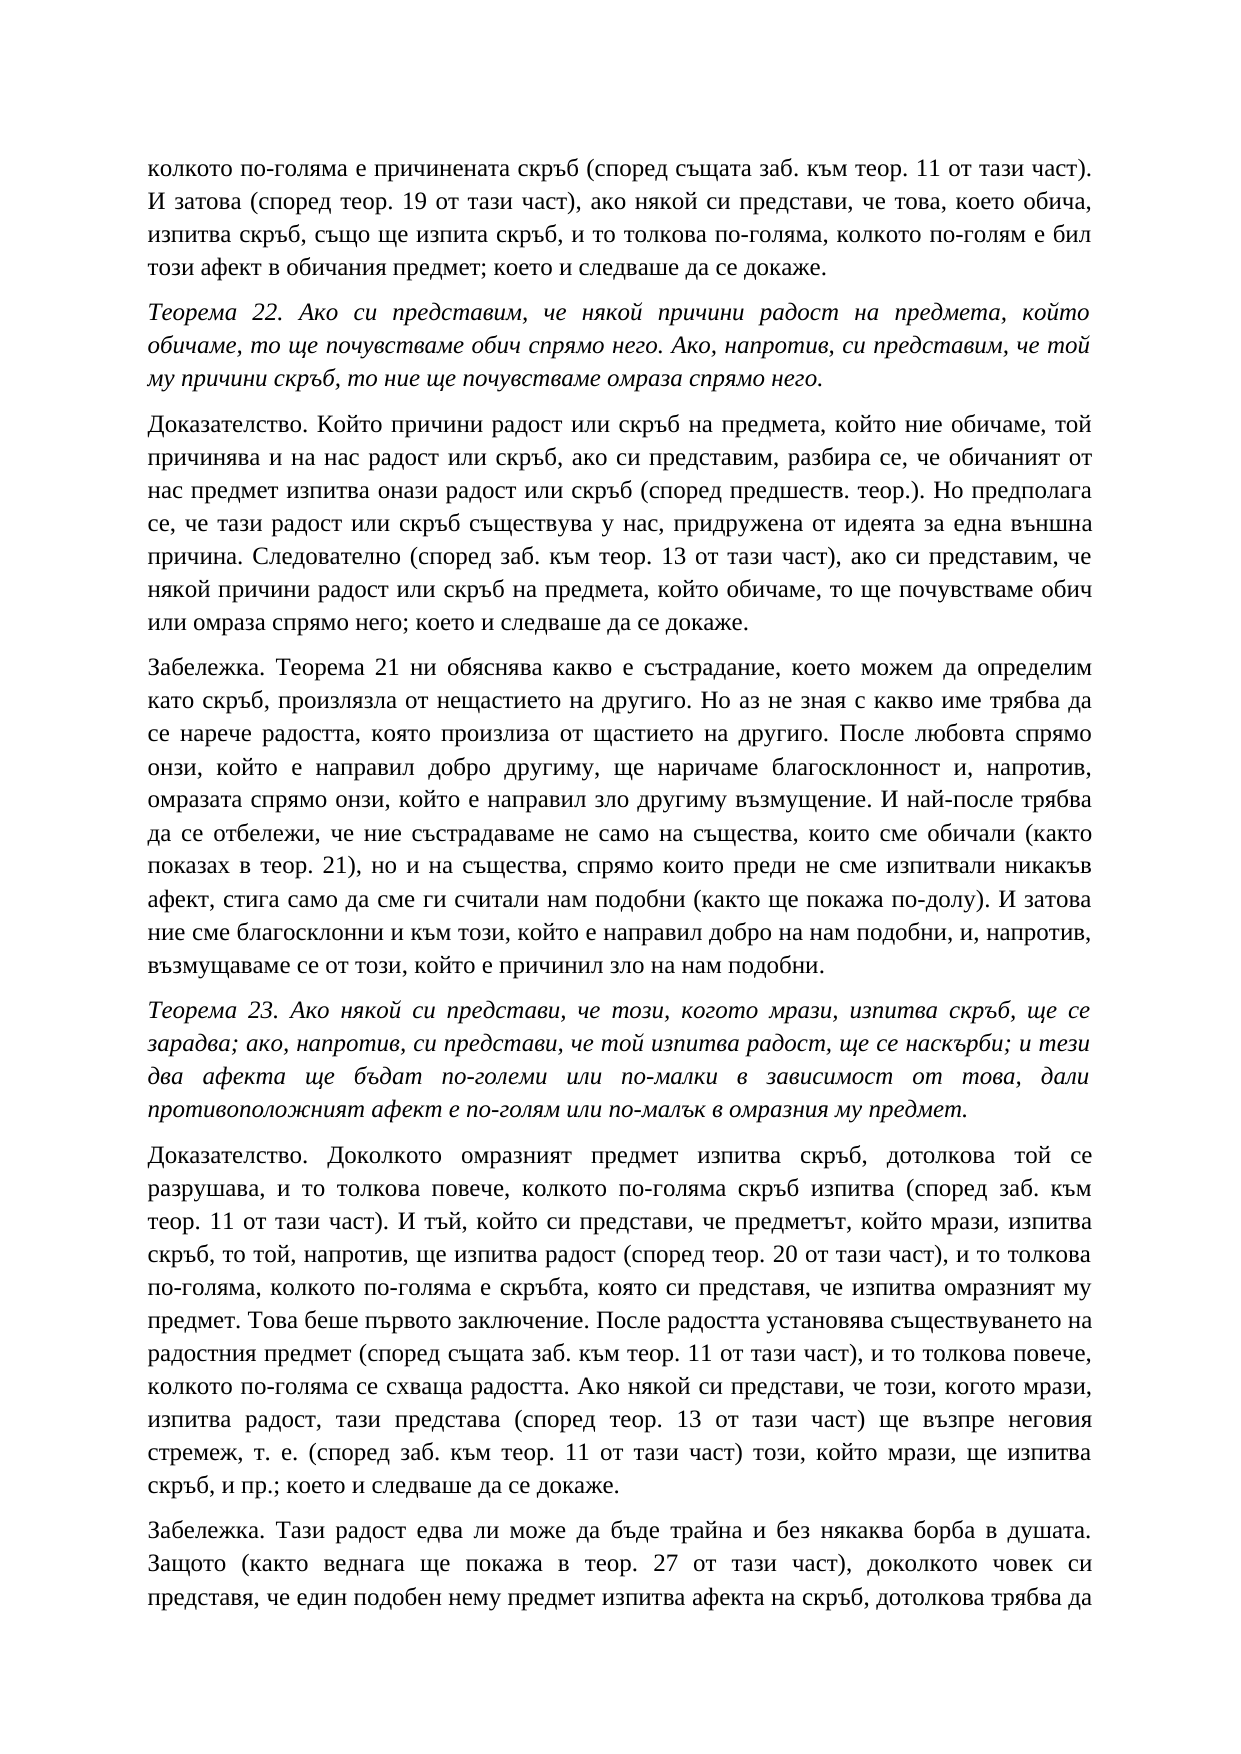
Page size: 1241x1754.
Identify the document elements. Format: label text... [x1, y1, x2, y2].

text Забележка. Теорема 21 ни обяснява какво е състрадание, което можем да определим като скръб, произлязла от нещастието на другиго. Но аз не зная с какво име трябва да се нарече радостта, която произлиза от щастието на другиго. После любовта спрямо онзи, който е направил добро другиму, ще наричаме благосклонност и, напротив, омразата спрямо онзи, който е направил зло другиму възмущение. И най-после трябва да се отбележи, че ние състрадаваме не само на същества, които сме обичали (както показах в теор. 21), но и на същества, спрямо които преди не сме изпитвали никакъв афект, стига само да сме ги считали нам подобни (както ще покажа по-долу). И затова ние сме благосклонни и към този, който е направил добро на нам подобни, и, напротив, възмущаваме се от този, който е причинил зло на нам подобни. [147, 652, 1093, 978]
text Теорема 22. Ако си представим, че някой причини радост на предмета, който обичаме, то ще почувстваме обич спрямо него. Ако, напротив, си представим, че той му причини скръб, то ние ще почувстваме омраза спрямо него. [147, 297, 1093, 392]
text Доказателство. Който причини радост или скръб на предмета, който ние обичаме, той причинява и на нас радост или скръб, ако си представим, разбира се, че обичаният от нас предмет изпитва онази радост или скръб (според предшеств. теор.). Но предполага се, че тази радост или скръб съществува у нас, придружена от идеята за една външна причина. Следователно (според заб. към теор. 13 от тази част), ако си представим, че някой причини радост или скръб на предмета, който обичаме, то ще почувстваме обич или омраза спрямо него; което и следваше да се докаже. [147, 409, 1093, 636]
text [147, 153, 1093, 281]
text Теорема 23. Ако някой си представи, че този, когото мрази, изпитва скръб, ще се зарадва; ако, напротив, си представи, че той изпитва радост, ще се наскърби; и тези два афекта ще бъдат по-големи или по-малки в зависимост от това, дали противоположният афект е по-голям или по-малък в омразния му предмет. [147, 995, 1093, 1123]
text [147, 1516, 1093, 1610]
text Доказателство. Доколкото омразният предмет изпитва скръб, дотолкова той се разрушава, и то толкова повече, колкото по-голяма скръб изпитва (според заб. към теор. 11 от тази част). И тъй, който си представи, че предметът, който мрази, изпитва скръб, то той, напротив, ще изпитва радост (според теор. 20 от тази част), и то толкова по-голяма, колкото по-голяма е скръбта, която си представя, че изпитва омразният му предмет. Това беше първото заключение. После радостта установява съществуването на радостния предмет (според същата заб. към теор. 11 от тази част), и то толкова повече, колкото по-голяма се схваща радостта. Ако някой си представи, че този, когото мрази, изпитва радост, тази представа (според теор. 13 от тази част) ще възпре неговия стремеж, т. е. (според заб. към теор. 11 от тази част) този, който мрази, ще изпитва скръб, и пр.; което и следваше да се докаже. [147, 1140, 1093, 1499]
